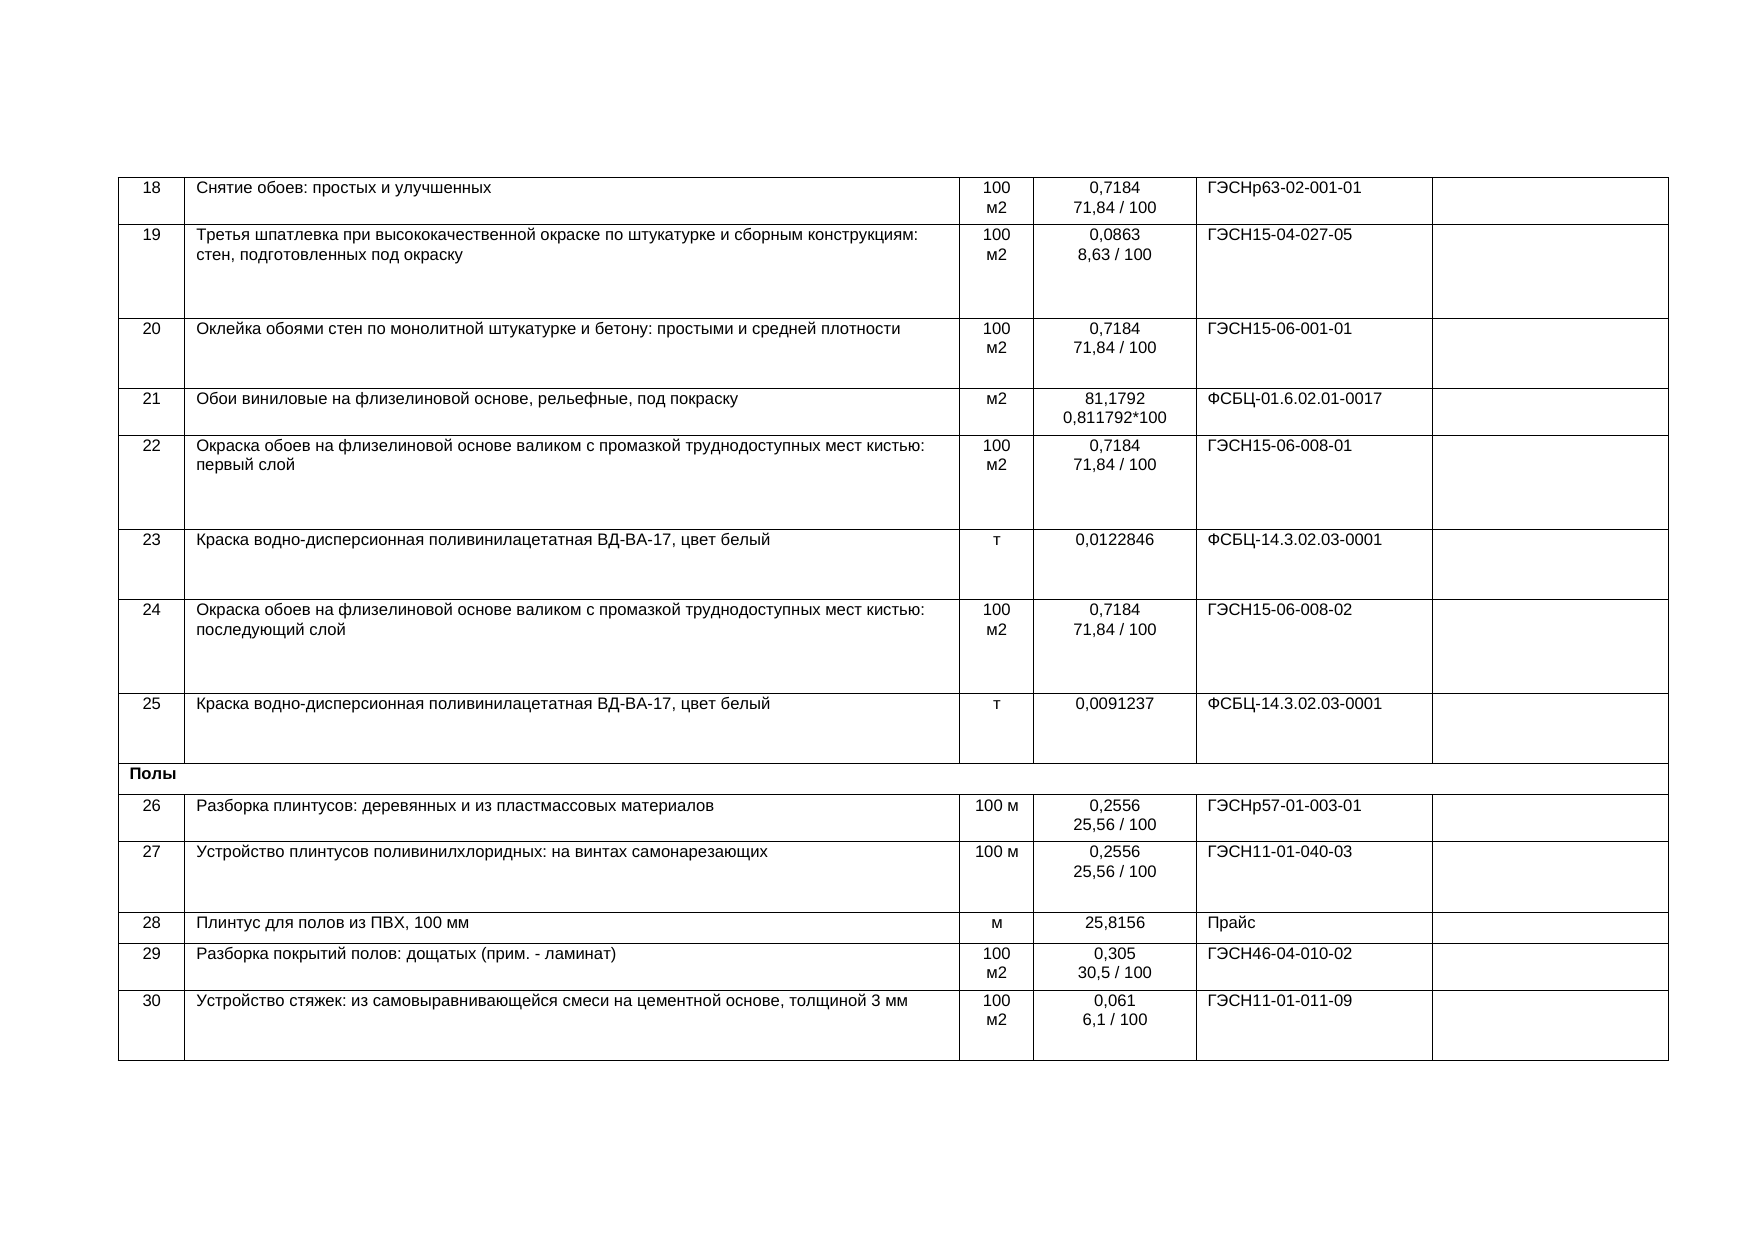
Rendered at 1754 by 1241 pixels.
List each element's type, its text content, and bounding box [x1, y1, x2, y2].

table_cell Разборка покрытий полов: дощатых (прим. - ламинат) [185, 944, 959, 990]
table_cell 0,0091237 [1034, 694, 1196, 763]
table_cell 100 м [960, 842, 1033, 912]
table_cell ФСБЦ-01.6.02.01-0017 [1197, 389, 1432, 435]
table_cell 0,7184 71,84 / 100 [1034, 436, 1196, 529]
table_cell [1433, 389, 1668, 435]
table_cell 0,7184 71,84 / 100 [1034, 319, 1196, 388]
table_cell Третья шпатлевка при высококачественной окраске по штукатурке и сборным конструкциям: стен, подготовленных под окраску [185, 225, 959, 318]
table_cell ГЭСН15-06-001-01 [1197, 319, 1432, 388]
table_cell [1433, 436, 1668, 529]
table_cell ФСБЦ-14.3.02.03-0001 [1197, 530, 1432, 599]
table_cell Прайс [1197, 913, 1432, 943]
table_cell ГЭСН15-06-008-01 [1197, 436, 1432, 529]
table_cell 100 м [960, 795, 1033, 841]
table_cell Окраска обоев на флизелиновой основе валиком с промазкой труднодоступных мест кистью: последующий слой [185, 600, 959, 693]
table_cell 19 [119, 225, 184, 318]
table_cell 24 [119, 600, 184, 693]
table_cell 25,8156 [1034, 913, 1196, 943]
table_cell 22 [119, 436, 184, 529]
table_cell 100 м2 [960, 944, 1033, 990]
table_cell ГЭСН11-01-011-09 [1197, 991, 1432, 1060]
table_cell 20 [119, 319, 184, 388]
table_cell Краска водно-дисперсионная поливинилацетатная ВД-ВА-17, цвет белый [185, 694, 959, 763]
table_cell Обои виниловые на флизелиновой основе, рельефные, под покраску [185, 389, 959, 435]
table_cell т [960, 694, 1033, 763]
table_cell 0,2556 25,56 / 100 [1034, 842, 1196, 912]
table_cell ГЭСН15-04-027-05 [1197, 225, 1432, 318]
table_cell ГЭСНр63-02-001-01 [1197, 178, 1432, 224]
table_cell 18 [119, 178, 184, 224]
table_cell ГЭСНр57-01-003-01 [1197, 795, 1432, 841]
table_cell м2 [960, 389, 1033, 435]
table_cell Окраска обоев на флизелиновой основе валиком с промазкой труднодоступных мест кистью: первый слой [185, 436, 959, 529]
table_cell [1433, 319, 1668, 388]
table_cell 100 м2 [960, 991, 1033, 1060]
table_cell Полы [119, 764, 1668, 794]
table_cell [1433, 991, 1668, 1060]
table_cell [1433, 178, 1668, 224]
table_cell ГЭСН11-01-040-03 [1197, 842, 1432, 912]
table_cell 100 м2 [960, 178, 1033, 224]
table_cell [1433, 842, 1668, 912]
table_cell Оклейка обоями стен по монолитной штукатурке и бетону: простыми и средней плотности [185, 319, 959, 388]
table_cell ФСБЦ-14.3.02.03-0001 [1197, 694, 1432, 763]
table_cell т [960, 530, 1033, 599]
table_cell 28 [119, 913, 184, 943]
table_cell [1433, 694, 1668, 763]
table_cell 0,7184 71,84 / 100 [1034, 600, 1196, 693]
table_cell 0,305 30,5 / 100 [1034, 944, 1196, 990]
table_cell 0,0863 8,63 / 100 [1034, 225, 1196, 318]
table_cell 0,7184 71,84 / 100 [1034, 178, 1196, 224]
table_cell [1433, 225, 1668, 318]
table_cell 100 м2 [960, 319, 1033, 388]
table_cell Устройство стяжек: из самовыравнивающейся смеси на цементной основе, толщиной 3 мм [185, 991, 959, 1060]
table_cell 21 [119, 389, 184, 435]
table_cell [1433, 795, 1668, 841]
table_cell 25 [119, 694, 184, 763]
table_cell Устройство плинтусов поливинилхлоридных: на винтах самонарезающих [185, 842, 959, 912]
table_cell ГЭСН15-06-008-02 [1197, 600, 1432, 693]
table_cell м [960, 913, 1033, 943]
table_cell 81,1792 0,811792*100 [1034, 389, 1196, 435]
table_cell 0,061 6,1 / 100 [1034, 991, 1196, 1060]
table_cell 100 м2 [960, 225, 1033, 318]
table_cell 100 м2 [960, 600, 1033, 693]
table_cell 100 м2 [960, 436, 1033, 529]
table_cell 0,2556 25,56 / 100 [1034, 795, 1196, 841]
table_cell 26 [119, 795, 184, 841]
table_cell [1433, 530, 1668, 599]
table_cell 23 [119, 530, 184, 599]
table_cell 30 [119, 991, 184, 1060]
table_cell 29 [119, 944, 184, 990]
table_cell [1433, 600, 1668, 693]
table_cell 0,0122846 [1034, 530, 1196, 599]
table_cell ГЭСН46-04-010-02 [1197, 944, 1432, 990]
table_cell 27 [119, 842, 184, 912]
table_cell [1433, 913, 1668, 943]
table_cell Плинтус для полов из ПВХ, 100 мм [185, 913, 959, 943]
table_cell Краска водно-дисперсионная поливинилацетатная ВД-ВА-17, цвет белый [185, 530, 959, 599]
table_cell Снятие обоев: простых и улучшенных [185, 178, 959, 224]
table_cell [1433, 944, 1668, 990]
table_cell Разборка плинтусов: деревянных и из пластмассовых материалов [185, 795, 959, 841]
